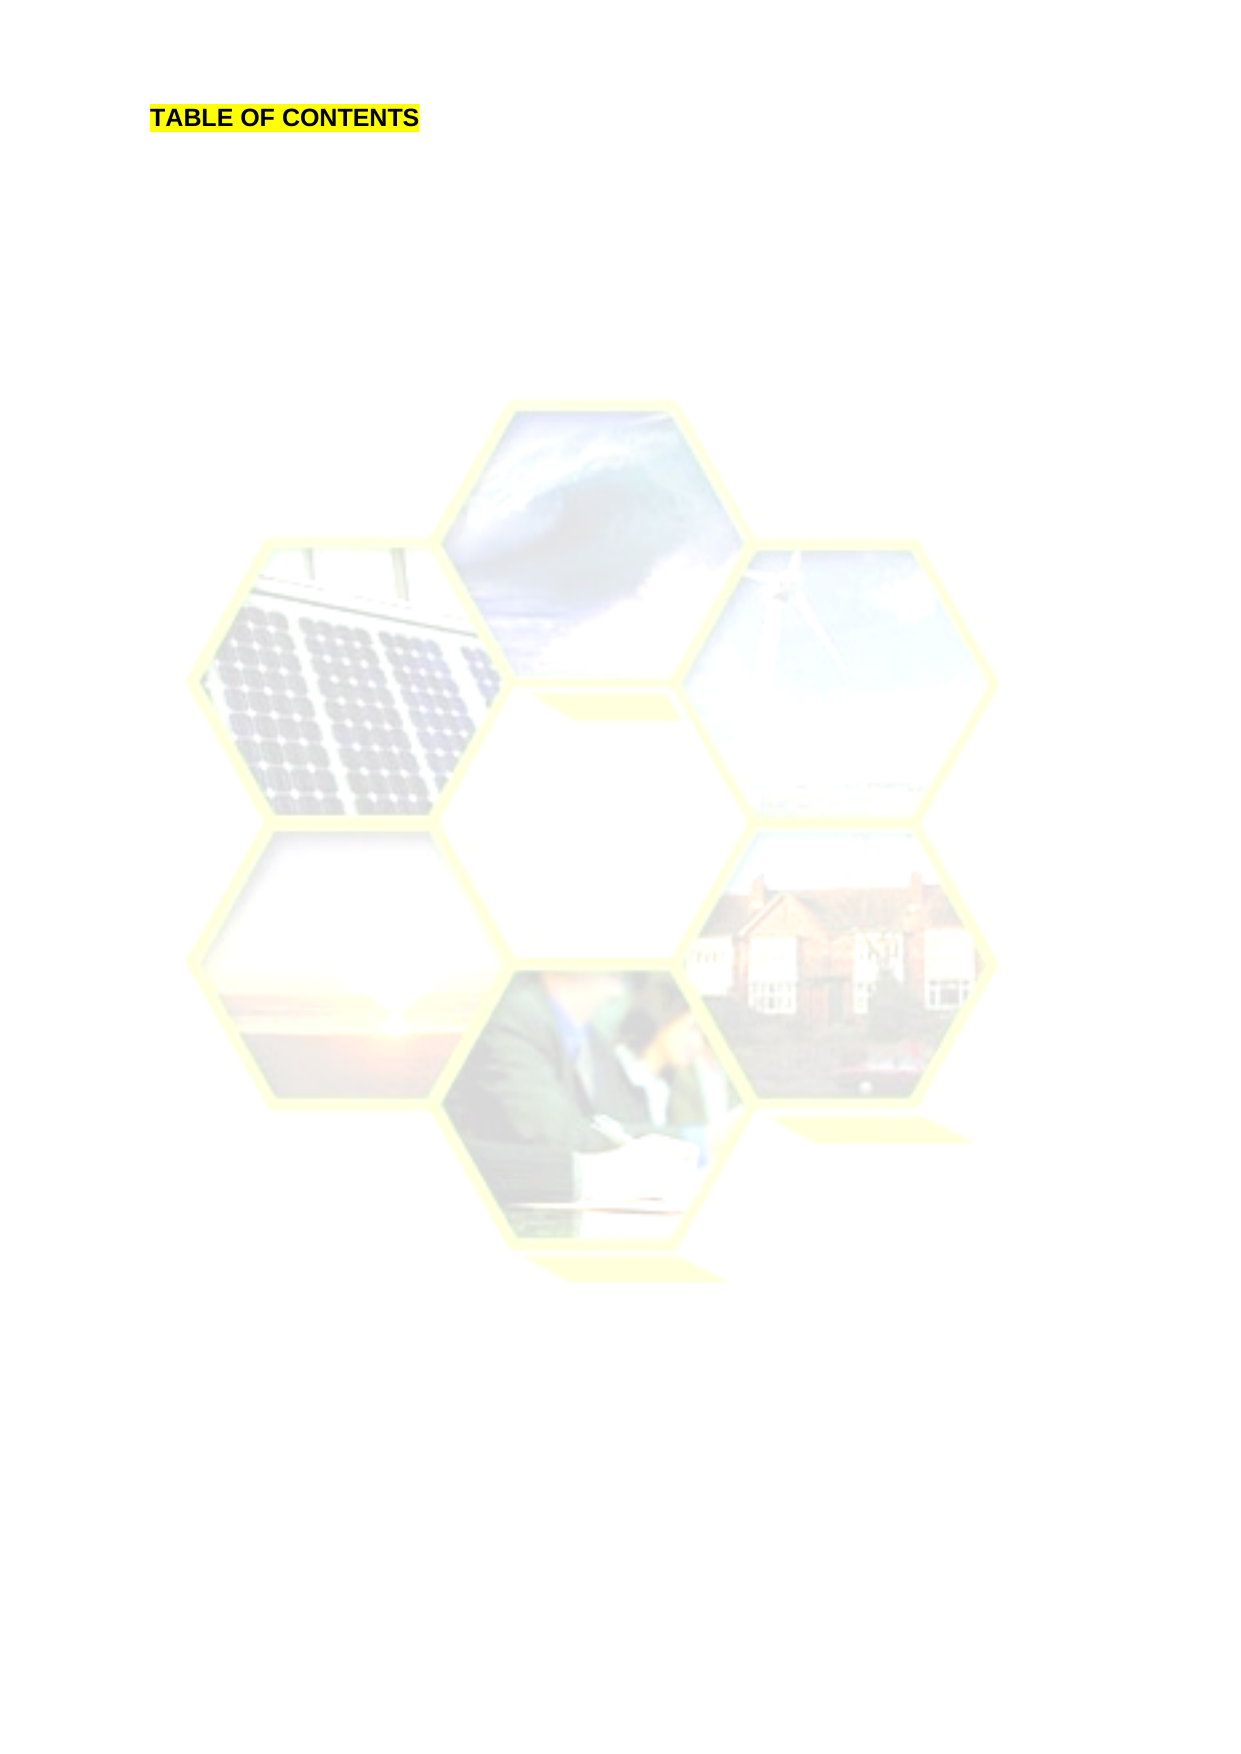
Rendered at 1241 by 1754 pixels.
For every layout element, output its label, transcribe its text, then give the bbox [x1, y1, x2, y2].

text TABLE OF CONTENTS [150, 103, 1090, 132]
